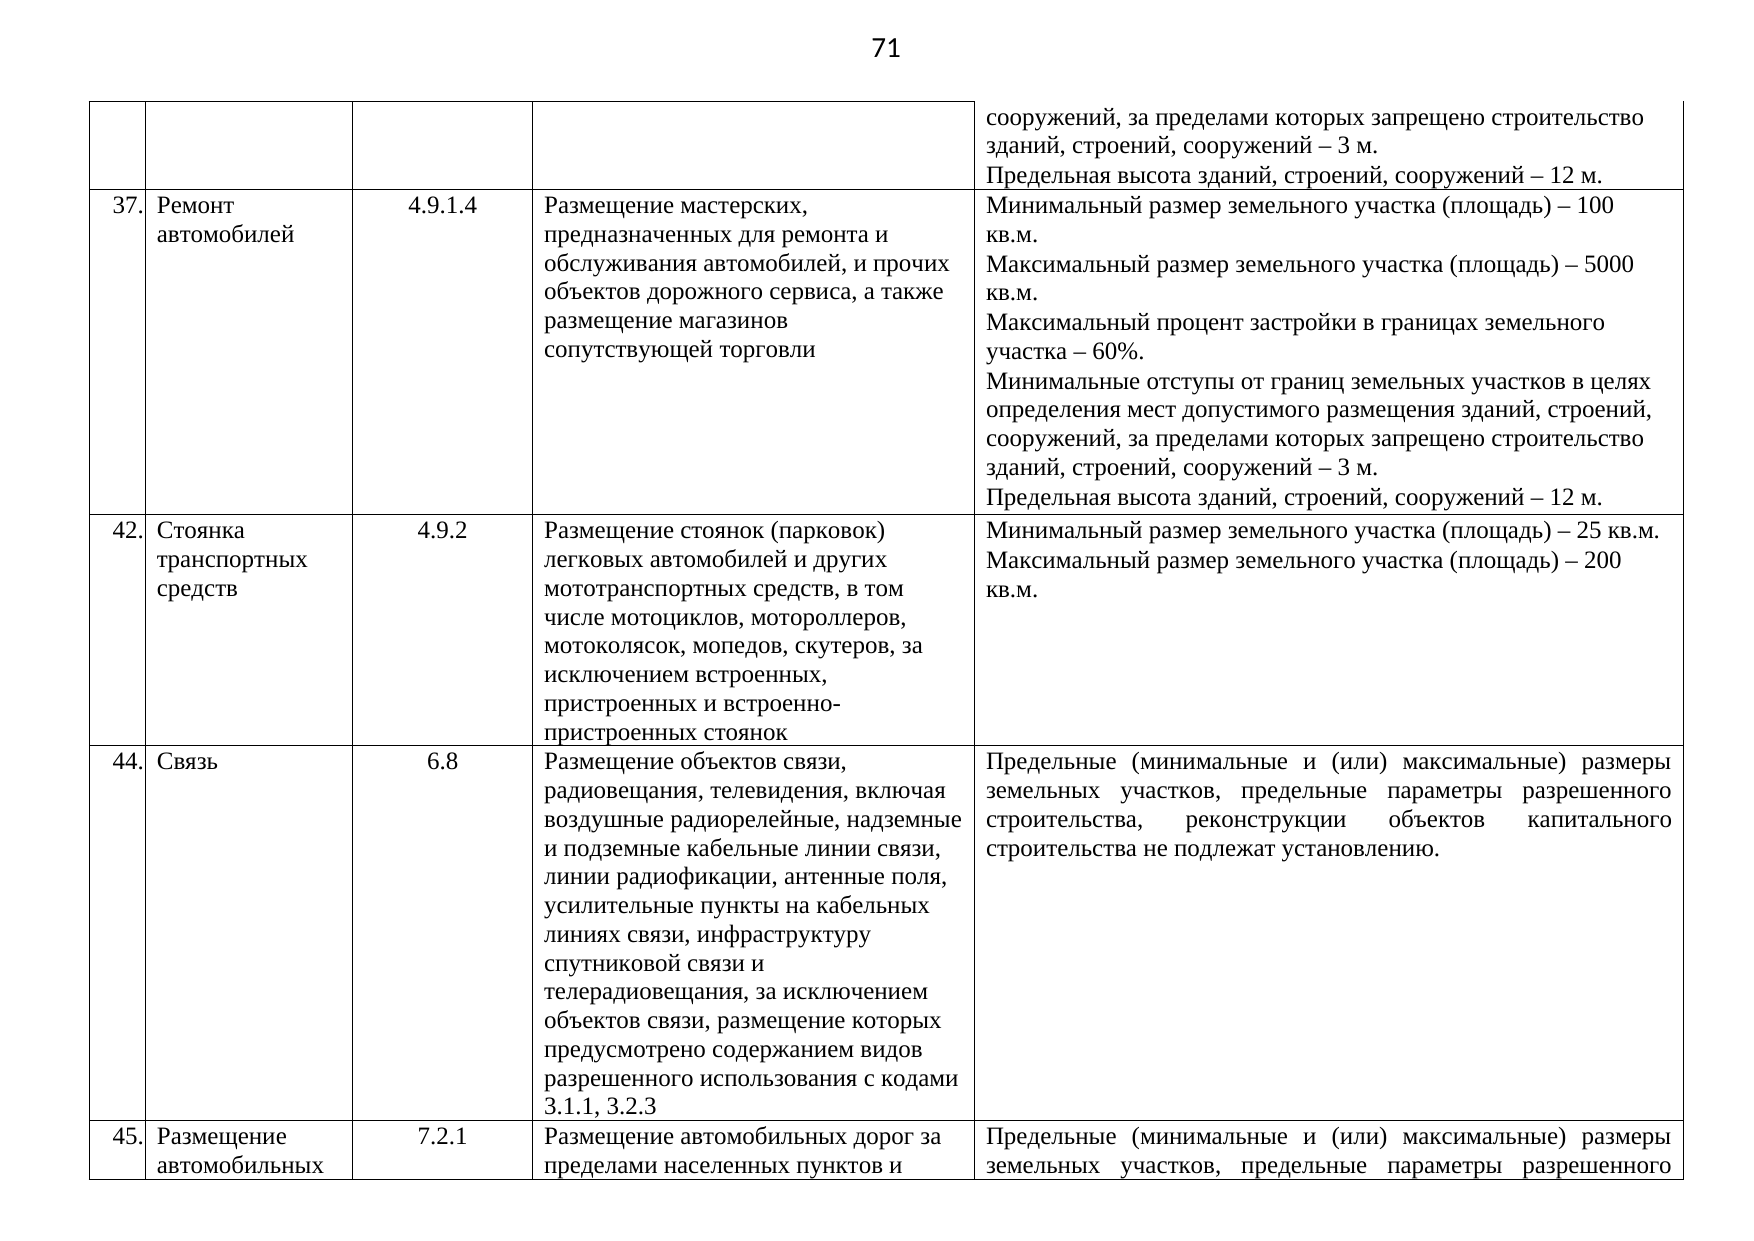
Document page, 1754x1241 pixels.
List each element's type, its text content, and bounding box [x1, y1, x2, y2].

table_cell Максимальный размер земельного участка (площадь) – 200 кв.м. [975, 544, 1683, 745]
table_cell Размещение объектов связи, радиовещания, телевидения, включая воздушные радиорелейные, надземные и подземные кабельные линии связи, линии радиофикации, антенные поля, усилительные пункты на кабельных линиях связи, инфраструктуру спутниковой связи и телерадиовещания, за исключением объектов связи, размещение которых предусмотрено содержанием видов разрешенного использования с кодами 3.1.1, 3.2.3 [533, 746, 974, 1120]
table_cell Минимальный размер земельного участка (площадь) – 25 кв.м. [975, 515, 1683, 544]
table_cell [90, 1121, 145, 1179]
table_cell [533, 1121, 974, 1179]
table_cell Максимальный размер земельного участка (площадь) – 5000 кв.м. [975, 248, 1683, 306]
table_cell 7.2.1 [353, 1121, 532, 1179]
table_cell Стоянка транспортных средств [146, 515, 352, 745]
table_cell 6.8 [353, 746, 532, 1120]
table_cell Предельная высота зданий, строений, сооружений – 12 м. [975, 481, 1683, 514]
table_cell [146, 1121, 352, 1179]
table_cell Предельная высота зданий, строений, сооружений – 12 м. [975, 159, 1683, 189]
table_cell 4.9.2 [353, 515, 532, 745]
table_cell Размещение стоянок (парковок) легковых автомобилей и других мототранспортных средств, в том числе мотоциклов, мотороллеров, мотоколясок, мопедов, скутеров, за исключением встроенных, пристроенных и встроенно-пристроенных стоянок [533, 515, 974, 745]
table_cell Максимальный процент застройки в границах земельного участка – 60%. [975, 306, 1683, 365]
table_cell [90, 746, 145, 1120]
table_cell Ремонт автомобилей [146, 190, 352, 514]
table_cell Размещение мастерских, предназначенных для ремонта и обслуживания автомобилей, и прочих объектов дорожного сервиса, а также размещение магазинов сопутствующей торговли [533, 190, 974, 514]
table_cell Связь [146, 746, 352, 1120]
table_cell [90, 515, 145, 745]
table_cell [975, 1121, 1683, 1179]
table_cell [90, 190, 145, 514]
table_cell Минимальный размер земельного участка (площадь) – 100 кв.м. [975, 190, 1683, 248]
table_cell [975, 101, 1683, 159]
table_cell 4.9.1.4 [353, 190, 532, 514]
